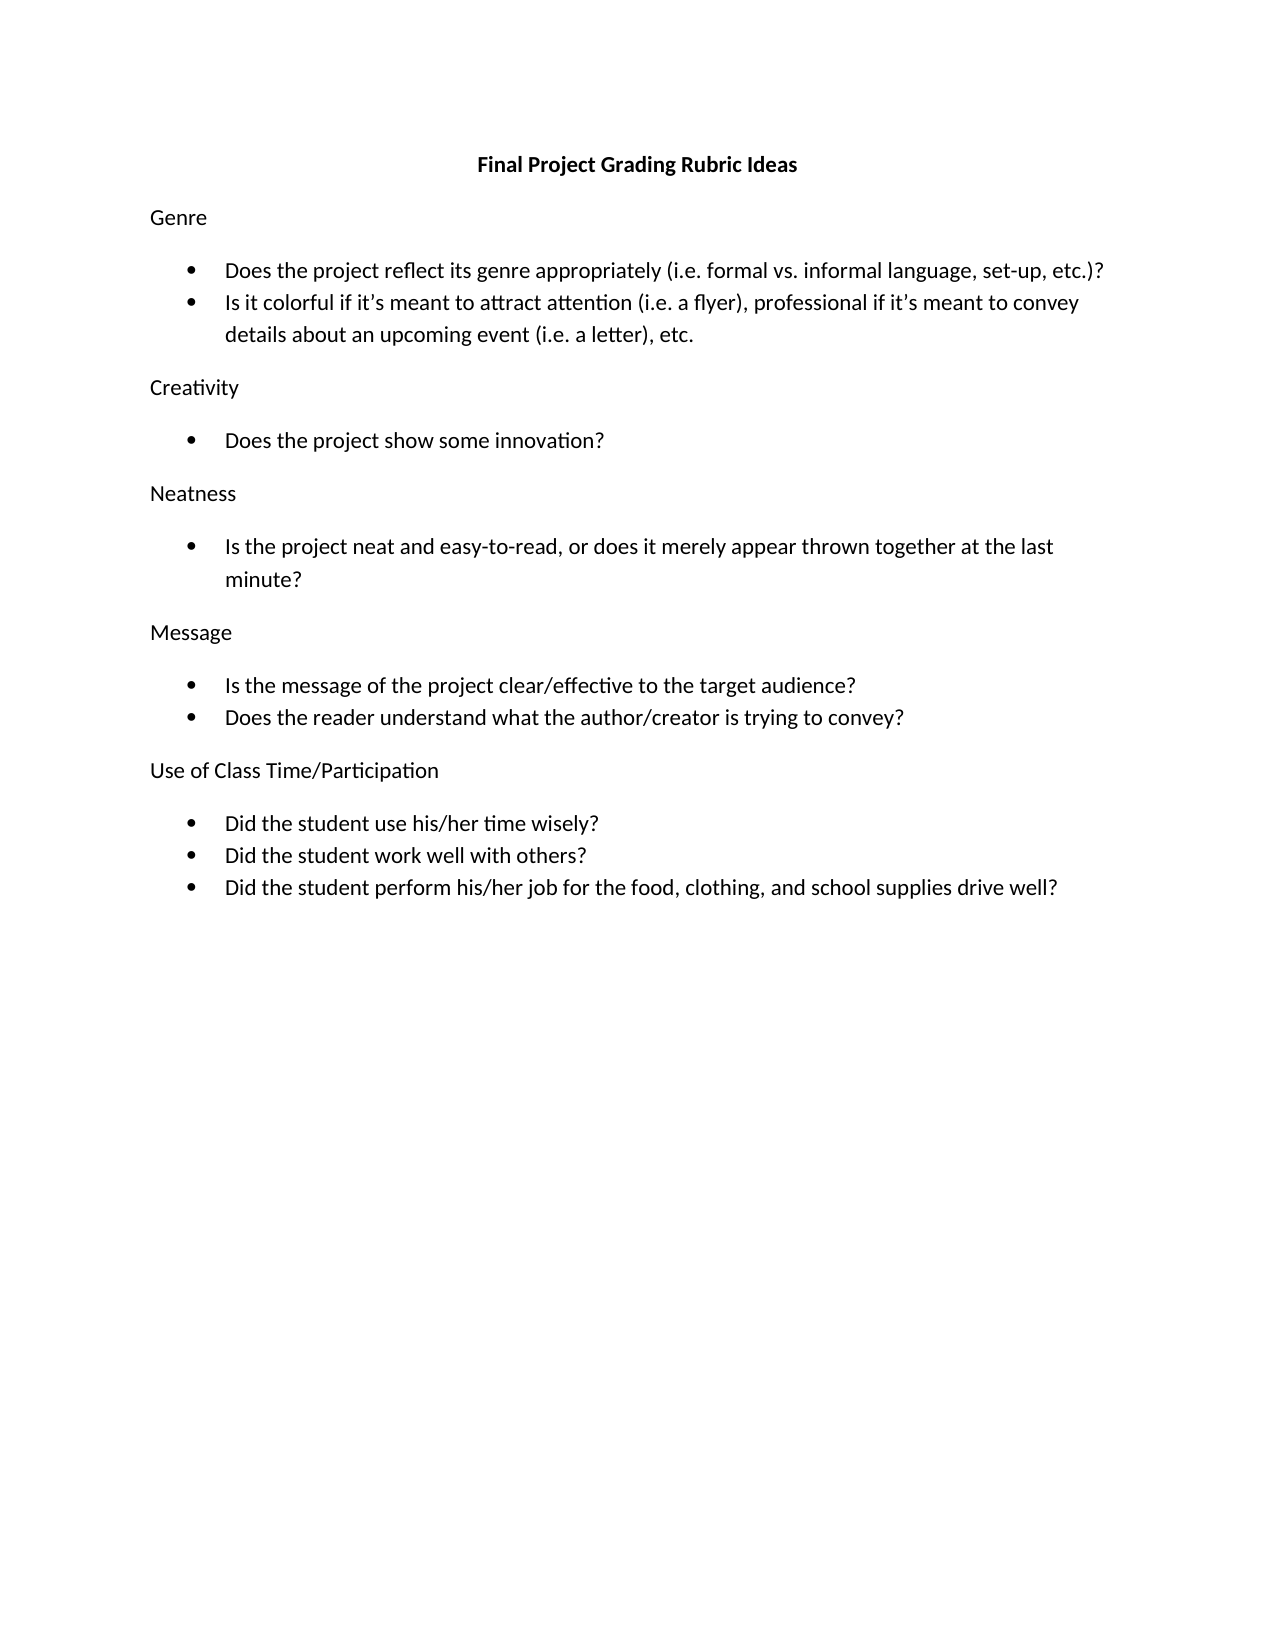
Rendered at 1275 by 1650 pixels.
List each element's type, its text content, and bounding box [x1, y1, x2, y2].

list Does the project reflect its genre appropriately (i.e. formal vs. informal language, set-up, etc.)? [187, 256, 1125, 284]
list Did the student perform his/her job for the food, clothing, and school supplies drive well? [187, 873, 1125, 901]
list Does the project show some innovation? [187, 426, 1125, 454]
list Did the student work well with others? [187, 841, 1125, 869]
text Use of Class Time/Participation [150, 756, 1125, 784]
list Is it colorful if it’s meant to attract attention (i.e. a flyer), professional if it’s meant to convey details about an upcoming event (i.e. a letter), etc. [187, 288, 1125, 348]
text Message [150, 618, 1125, 646]
text Creativity [150, 373, 1125, 401]
list Is the project neat and easy-to-read, or does it merely appear thrown together at the last minute? [187, 532, 1125, 593]
text Neatness [150, 479, 1125, 507]
text Genre [150, 203, 1125, 231]
list Did the student use his/her time wisely? [187, 809, 1125, 837]
list Is the message of the project clear/effective to the target audience? [187, 671, 1125, 699]
text Final Project Grading Rubric Ideas [150, 150, 1125, 178]
list Does the reader understand what the author/creator is trying to convey? [187, 703, 1125, 731]
